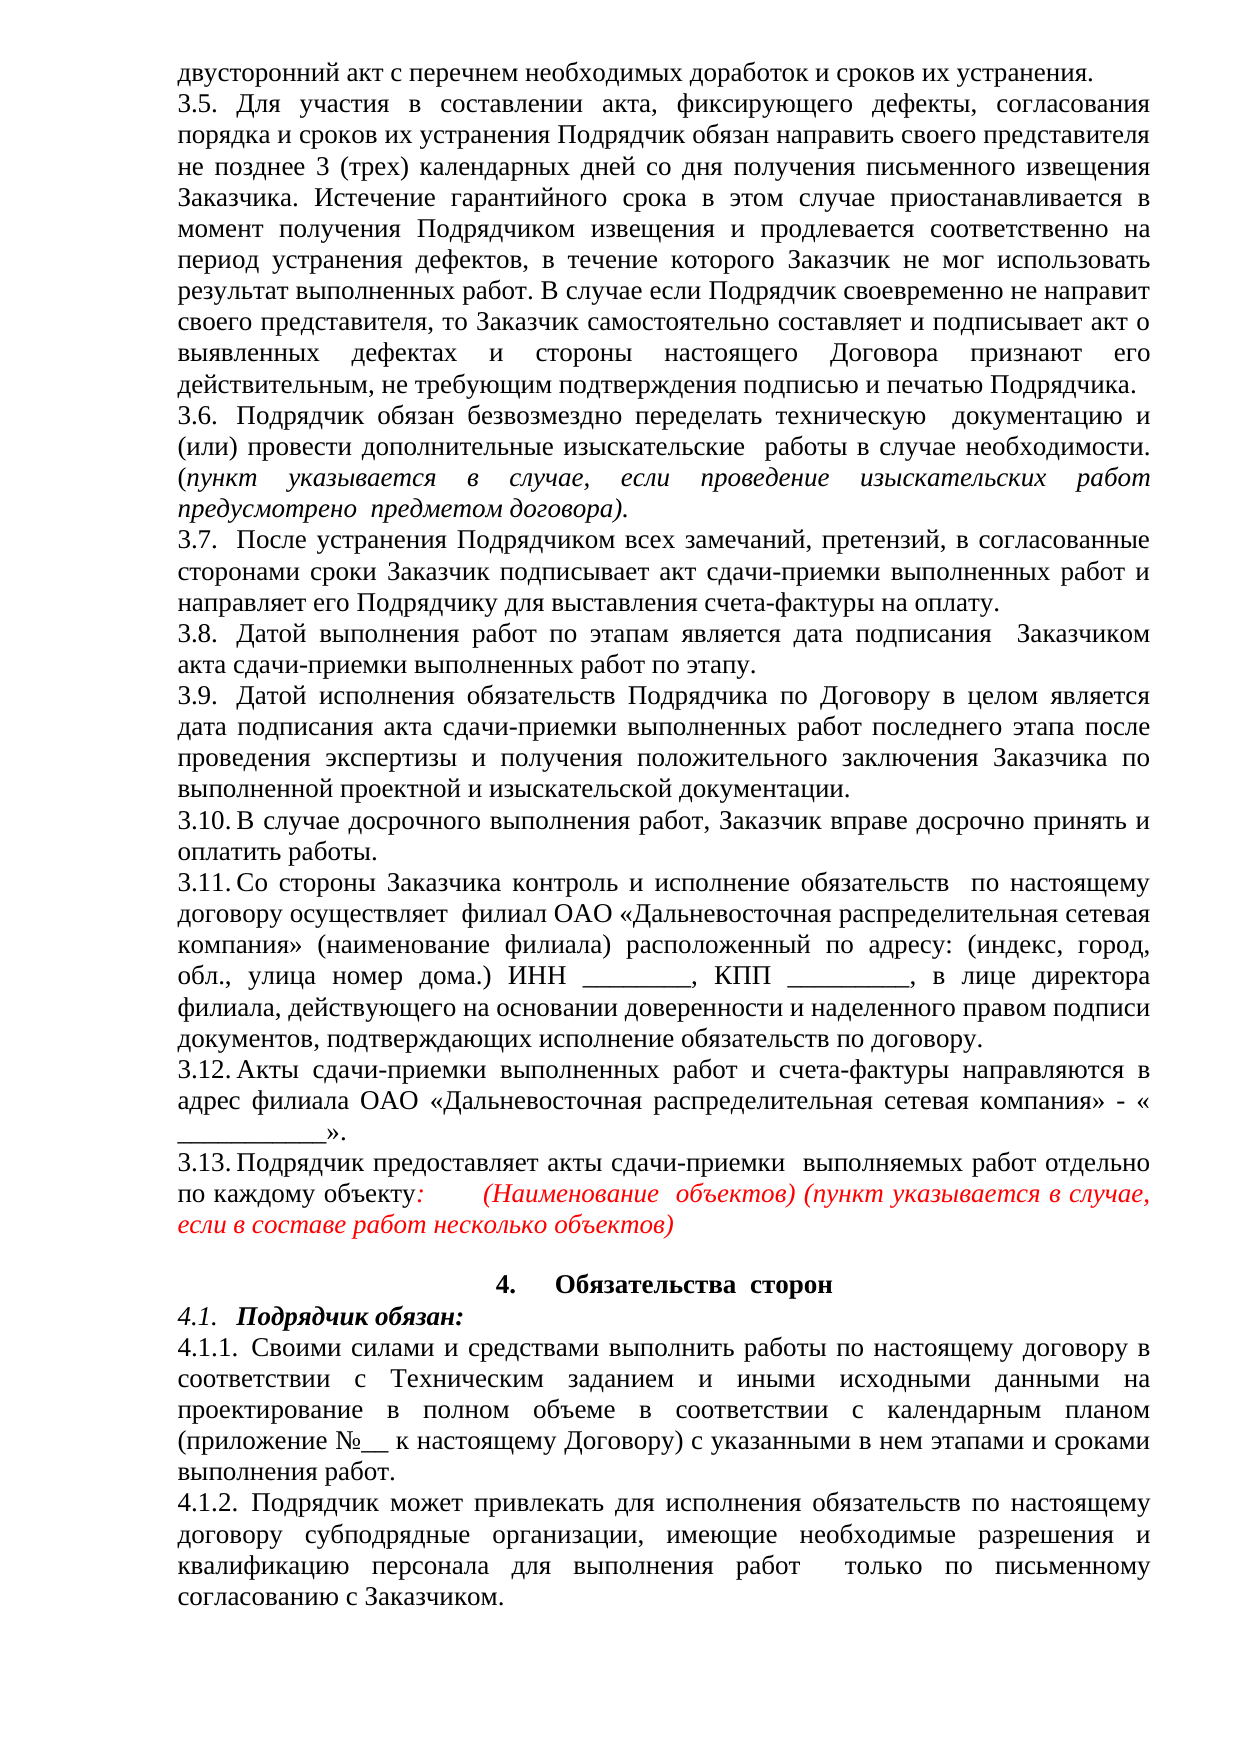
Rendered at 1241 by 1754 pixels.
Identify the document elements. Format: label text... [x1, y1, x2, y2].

list В случае досрочного выполнения работ, Заказчик вправе досрочно принять и оплатить работы. [177, 804, 1152, 866]
list Для участия в составлении акта, фиксирующего дефекты, согласования порядка и сроков их устранения Подрядчик обязан направить своего представителя не позднее 3 (трех) календарных дней со дня получения письменного извещения Заказчика. Истечение гарантийного срока в этом случае приостанавливается в момент получения Подрядчиком извещения и продлевается соответственно на период устранения дефектов, в течение которого Заказчик не мог использовать результат выполненных работ. В случае если Подрядчик своевременно не направит своего представителя, то Заказчик самостоятельно составляет и подписывает акт о выявленных дефектах и стороны настоящего Договора признают его действительным, не требующим подтверждения подписью и печатью Подрядчика. [177, 87, 1152, 399]
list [177, 56, 1152, 87]
title Со стороны Заказчика контроль и исполнение обязательств по настоящему договору осуществляет филиал ОАО «Дальневосточная распределительная сетевая компания» (наименование филиала) расположенный по адресу: (индекс, город, обл., улица номер дома.) ИНН ________, КПП _________, в лице директора филиала, действующего на основании доверенности и наделенного правом подписи документов, подтверждающих исполнение обязательств по договору. [177, 866, 1152, 1053]
subtitle Акты сдачи-приемки выполненных работ и счета-фактуры направляются в адрес филиала ОАО «Дальневосточная распределительная сетевая компания» - « ___________». [177, 1053, 1152, 1146]
list Обязательства сторон [177, 1268, 1152, 1300]
list Подрядчик обязан: [177, 1300, 1152, 1331]
list Датой исполнения обязательств Подрядчика по Договору в целом является дата подписания акта сдачи-приемки выполненных работ последнего этапа после проведения экспертизы и получения положительного заключения Заказчика по выполненной проектной и изыскательской документации. [177, 679, 1152, 804]
list Своими силами и средствами выполнить работы по настоящему договору в соответствии с Техническим заданием и иными исходными данными на проектирование в полном объеме в соответствии с календарным планом (приложение №__ к настоящему Договору) с указанными в нем этапами и сроками выполнения работ. [177, 1331, 1152, 1487]
list После устранения Подрядчиком всех замечаний, претензий, в согласованные сторонами сроки Заказчик подписывает акт сдачи-приемки выполненных работ и направляет его Подрядчику для выставления счета-фактуры на оплату. [177, 523, 1152, 617]
list Подрядчик обязан безвозмездно переделать техническую документацию и (или) провести дополнительные изыскательские работы в случае необходимости. (пункт указывается в случае, если проведение изыскательских работ предусмотрено предметом договора). [177, 399, 1152, 523]
list Подрядчик может привлекать для исполнения обязательств по настоящему договору субподрядные организации, имеющие необходимые разрешения и квалификацию персонала для выполнения работ только по письменному согласованию с Заказчиком. [177, 1487, 1152, 1611]
subtitle Подрядчик предоставляет акты сдачи-приемки выполняемых работ отдельно по каждому объекту: (Наименование объектов) (пункт указывается в случае, если в составе работ несколько объектов) [177, 1146, 1152, 1240]
list Датой выполнения работ по этапам является дата подписания Заказчиком акта сдачи-приемки выполненных работ по этапу. [177, 617, 1152, 679]
